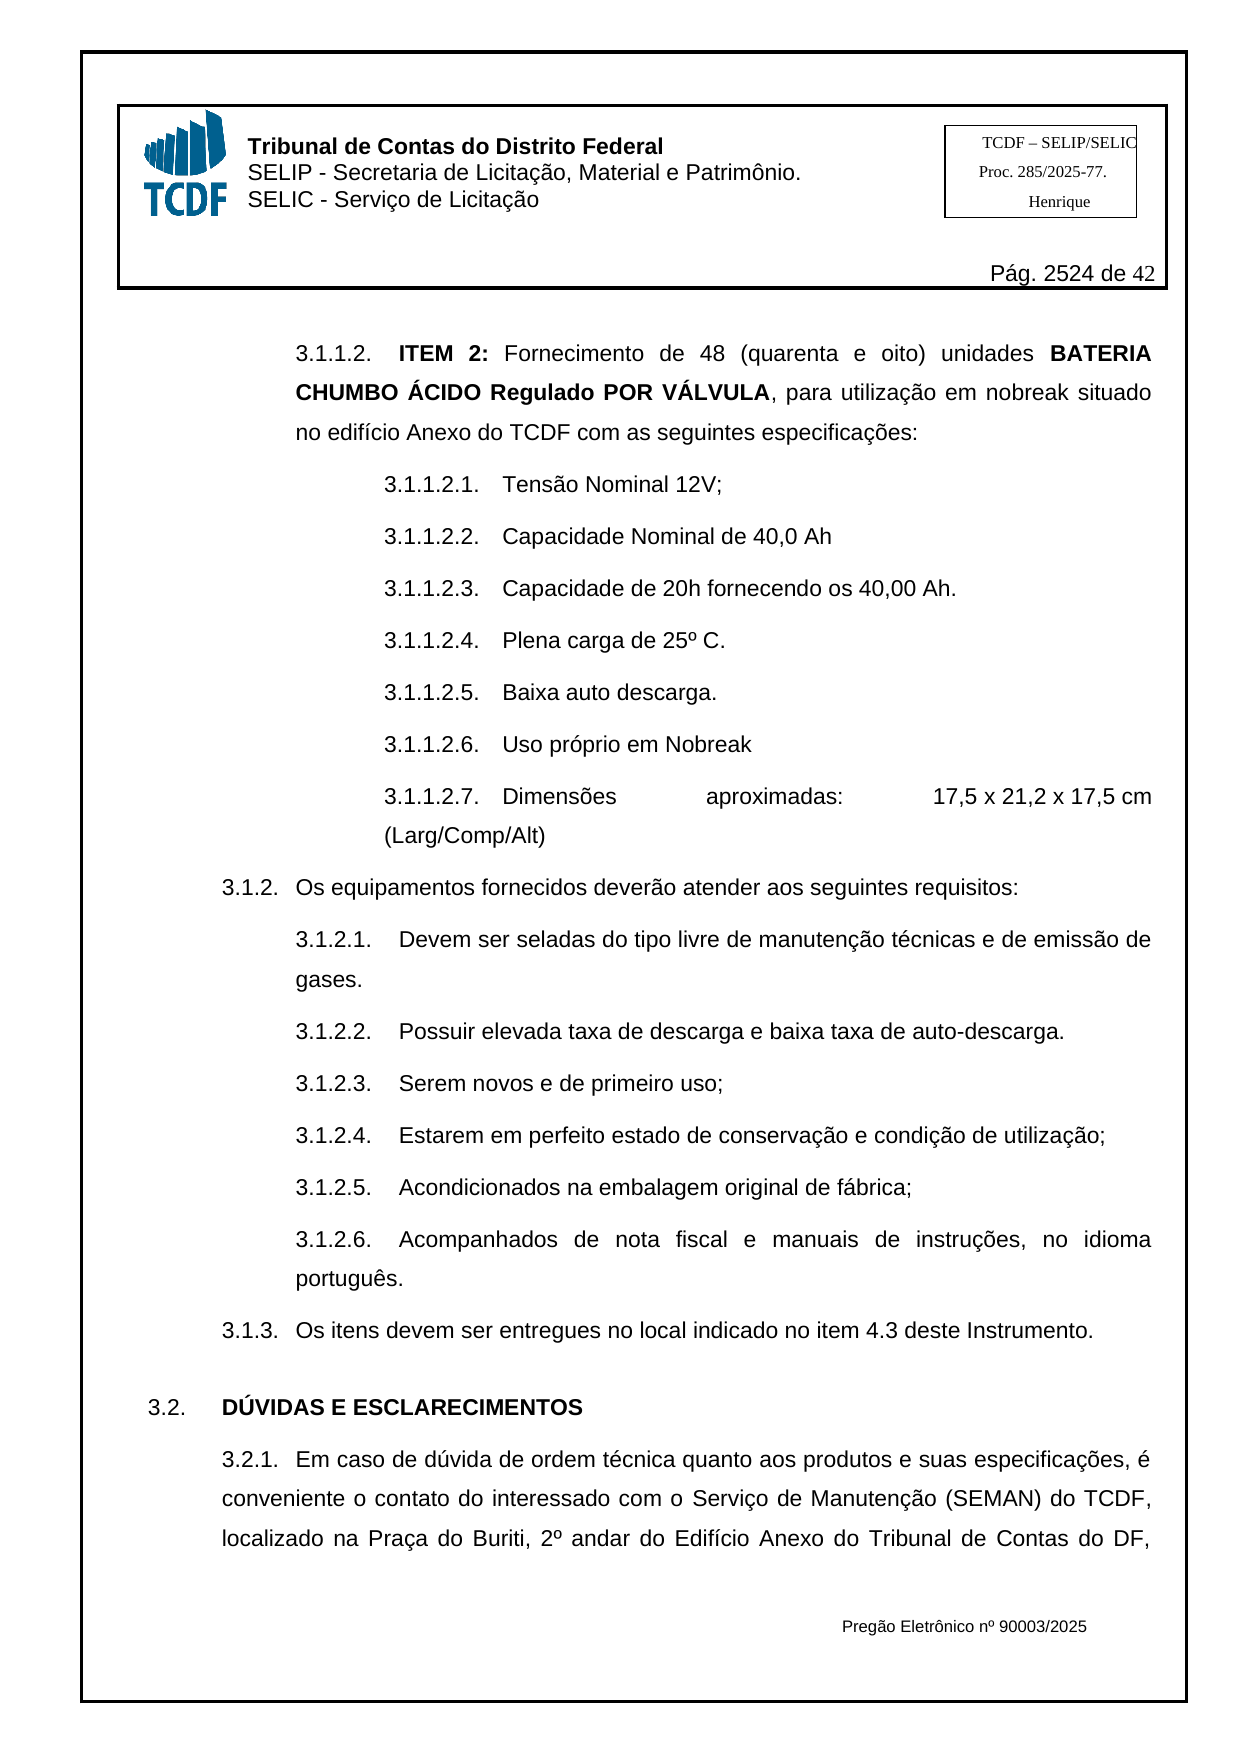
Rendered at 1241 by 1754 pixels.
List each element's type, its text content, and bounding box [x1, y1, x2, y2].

list Baixa auto descarga. [384, 679, 1152, 705]
list Capacidade Nominal de 40,0 Ah [384, 523, 1152, 549]
picture [129, 107, 241, 218]
list Os equipamentos fornecidos deverão atender aos seguintes requisitos: [222, 874, 1152, 901]
list Serem novos e de primeiro uso; [295, 1069, 1152, 1096]
list Os itens devem ser entregues no local indicado no item 4.3 deste Instrumento. [222, 1317, 1152, 1343]
list Estarem em perfeito estado de conservação e condição de utilização; [295, 1122, 1152, 1148]
list Acondicionados na embalagem original de fábrica; [295, 1173, 1152, 1200]
list Uso próprio em Nobreak [384, 731, 1152, 757]
list Acompanhados de nota fiscal e manuais de instruções, no idioma português. [295, 1226, 1152, 1291]
list Tensão Nominal 12V; [384, 471, 1152, 497]
list Dimensões aproximadas: 17,5 x 21,2 x 17,5 cm (Larg/Comp/Alt) [384, 783, 1152, 848]
list ITEM 2: Fornecimento de 48 (quarenta e oito) unidades BATERIA CHUMBO ÁCIDO Regulado POR VÁLVULA, para utilização em nobreak situado no edifício Anexo do TCDF com as seguintes especificações: [295, 340, 1152, 445]
list DÚVIDAS E ESCLARECIMENTOS [148, 1394, 1152, 1420]
list Possuir elevada taxa de descarga e baixa taxa de auto-descarga. [295, 1018, 1152, 1044]
list Capacidade de 20h fornecendo os 40,00 Ah. [384, 575, 1152, 601]
list Devem ser seladas do tipo livre de manutenção técnicas e de emissão de gases. [295, 926, 1152, 992]
list Plena carga de 25º C. [384, 627, 1152, 653]
